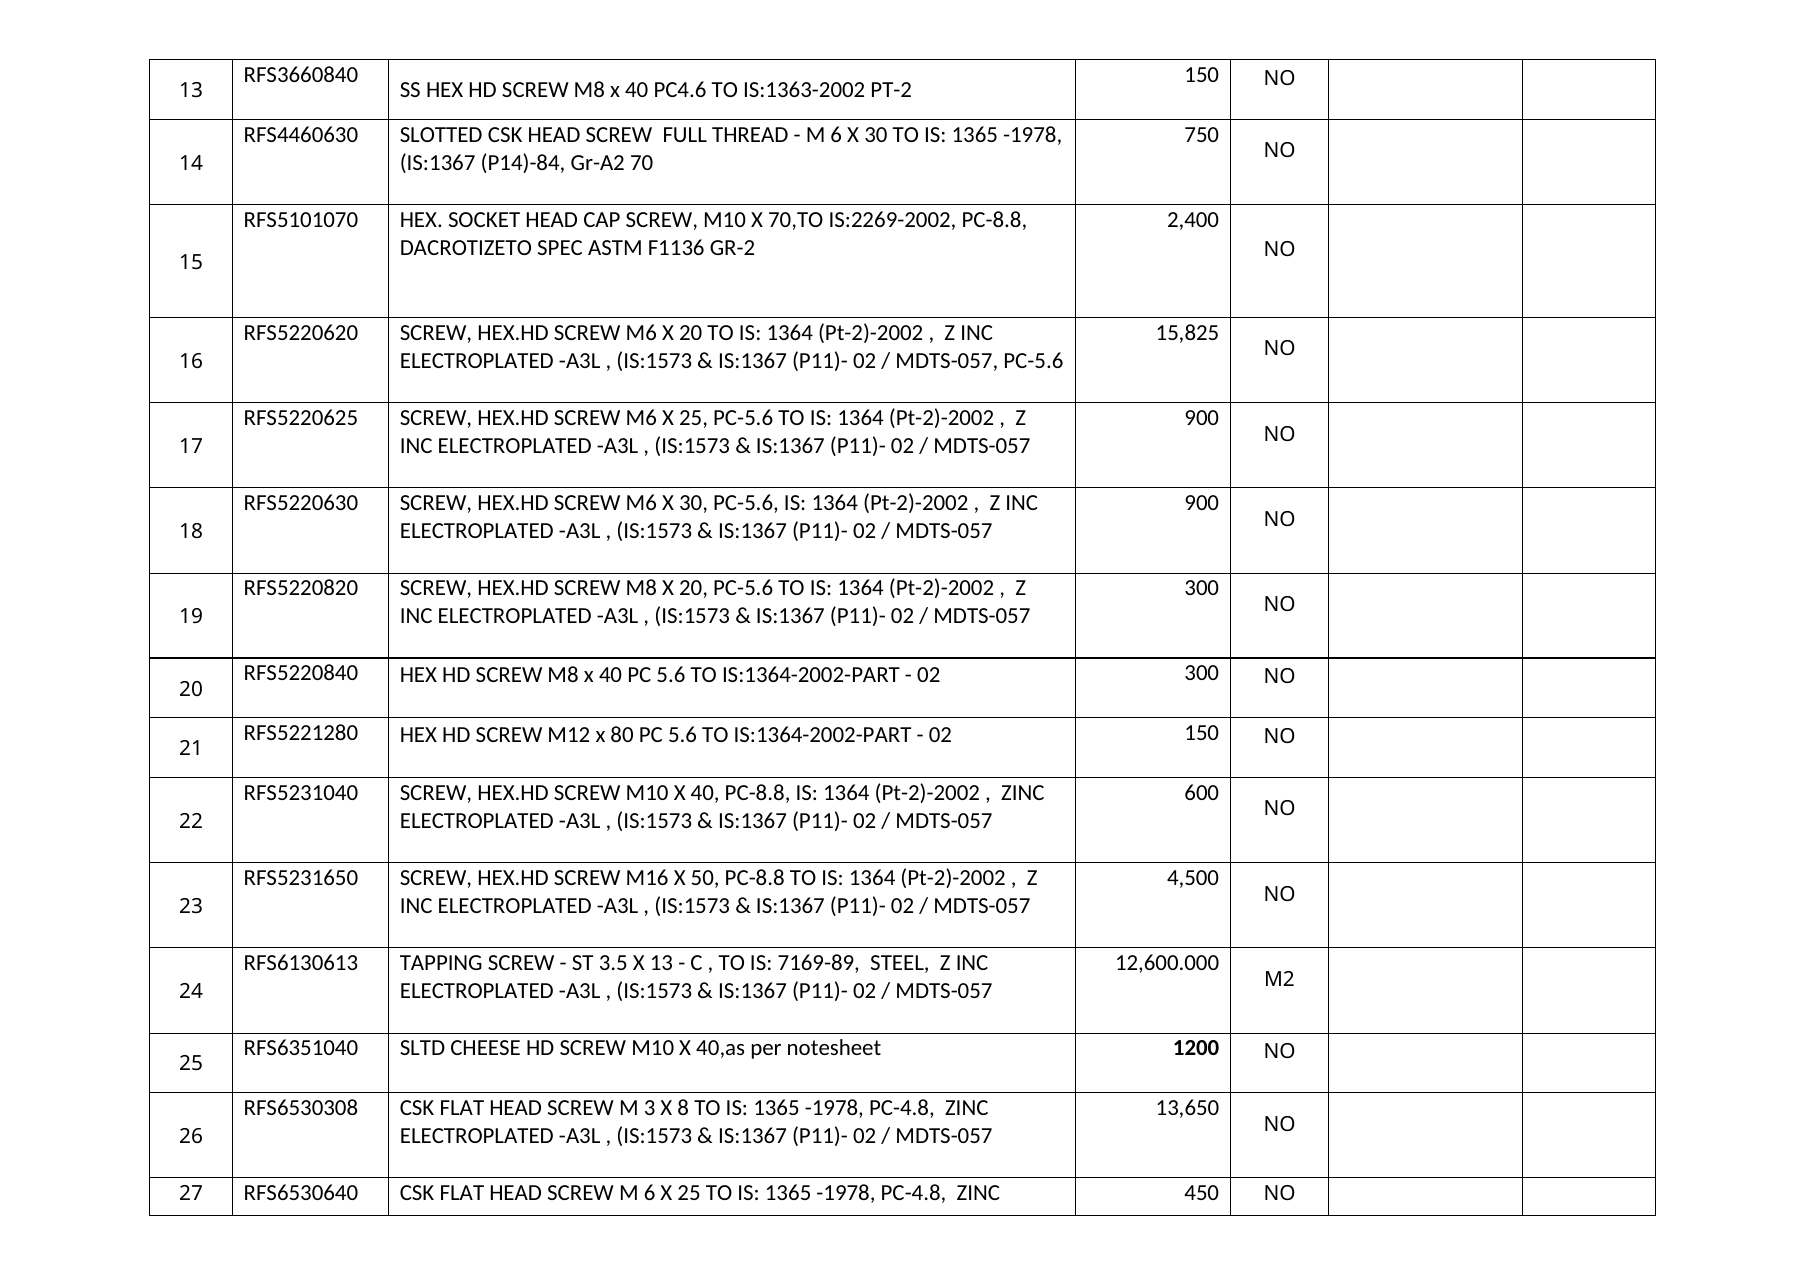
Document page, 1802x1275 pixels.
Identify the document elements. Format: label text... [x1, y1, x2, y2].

table_cell 1200 [1076, 1034, 1230, 1092]
table_cell [1329, 488, 1522, 572]
table_cell 300 [1076, 659, 1230, 717]
table_cell RFS6530640 [233, 1178, 388, 1215]
table_cell SS HEX HD SCREW M8 x 40 PC4.6 TO IS:1363-2002 PT-2 [389, 60, 1075, 119]
table_cell 17 [150, 403, 232, 487]
table_cell SCREW, HEX.HD SCREW M8 X 20, PC-5.6 TO IS: 1364 (Pt-2)-2002 , Z INC ELECTROPLATED -A3L , (IS:1573 & IS:1367 (P11)- 02 / MDTS-057 [389, 574, 1075, 657]
table_cell RFS5220630 [233, 488, 388, 572]
table_cell 900 [1076, 488, 1230, 572]
table_cell [1523, 403, 1655, 487]
table_cell CSK FLAT HEAD SCREW M 3 X 8 TO IS: 1365 -1978, PC-4.8, ZINC ELECTROPLATED -A3L , (IS:1573 & IS:1367 (P11)- 02 / MDTS-057 [389, 1093, 1075, 1177]
table_cell M2 [1231, 948, 1328, 1032]
table_cell [1523, 488, 1655, 572]
table_cell 15 [150, 205, 232, 317]
table_cell [1329, 659, 1522, 717]
table_cell 26 [150, 1093, 232, 1177]
table_cell RFS5220625 [233, 403, 388, 487]
table_cell RFS5220820 [233, 574, 388, 657]
table_cell [1523, 948, 1655, 1032]
table_cell [1329, 205, 1522, 317]
table_cell RFS5221280 [233, 718, 388, 777]
table_cell 4,500 [1076, 863, 1230, 947]
table_cell 23 [150, 863, 232, 947]
table_cell 13,650 [1076, 1093, 1230, 1177]
table_cell [1523, 1093, 1655, 1177]
table_cell [1329, 863, 1522, 947]
table_cell NO [1231, 574, 1328, 657]
table_cell [1523, 718, 1655, 777]
table_cell 21 [150, 718, 232, 777]
table_cell [1523, 318, 1655, 402]
table_cell RFS4460630 [233, 120, 388, 204]
table_cell [1329, 1178, 1522, 1215]
table_cell HEX HD SCREW M12 x 80 PC 5.6 TO IS:1364-2002-PART - 02 [389, 718, 1075, 777]
table_cell 2,400 [1076, 205, 1230, 317]
table_cell 300 [1076, 574, 1230, 657]
table_cell RFS5220620 [233, 318, 388, 402]
table_cell NO [1231, 488, 1328, 572]
table_cell RFS5231650 [233, 863, 388, 947]
table_cell SLTD CHEESE HD SCREW M10 X 40,as per notesheet [389, 1034, 1075, 1092]
table_cell NO [1231, 659, 1328, 717]
table_cell 16 [150, 318, 232, 402]
table_cell [1523, 778, 1655, 862]
table_cell 19 [150, 574, 232, 657]
table_cell 150 [1076, 60, 1230, 119]
table_cell RFS5101070 [233, 205, 388, 317]
table_cell [1523, 1178, 1655, 1215]
table_cell SCREW, HEX.HD SCREW M6 X 20 TO IS: 1364 (Pt-2)-2002 , Z INC ELECTROPLATED -A3L , (IS:1573 & IS:1367 (P11)- 02 / MDTS-057, PC-5.6 [389, 318, 1075, 402]
table_cell SCREW, HEX.HD SCREW M10 X 40, PC-8.8, IS: 1364 (Pt-2)-2002 , ZINC ELECTROPLATED -A3L , (IS:1573 & IS:1367 (P11)- 02 / MDTS-057 [389, 778, 1075, 862]
table_cell [1523, 205, 1655, 317]
table_cell [1329, 318, 1522, 402]
table_cell RFS6351040 [233, 1034, 388, 1092]
table_cell NO [1231, 1178, 1328, 1215]
table_cell NO [1231, 205, 1328, 317]
table_cell [1523, 120, 1655, 204]
table_cell [1329, 574, 1522, 657]
table_cell RFS6130613 [233, 948, 388, 1032]
table_cell RFS5231040 [233, 778, 388, 862]
table_cell 13 [150, 60, 232, 119]
table_cell HEX. SOCKET HEAD CAP SCREW, M10 X 70,TO IS:2269-2002, PC-8.8, DACROTIZETO SPEC ASTM F1136 GR-2 [389, 205, 1075, 317]
table_cell [1329, 1034, 1522, 1092]
table_cell [1523, 60, 1655, 119]
table_cell SCREW, HEX.HD SCREW M16 X 50, PC-8.8 TO IS: 1364 (Pt-2)-2002 , Z INC ELECTROPLATED -A3L , (IS:1573 & IS:1367 (P11)- 02 / MDTS-057 [389, 863, 1075, 947]
table_cell [1523, 574, 1655, 657]
table_cell 12,600.000 [1076, 948, 1230, 1032]
table_cell RFS6530308 [233, 1093, 388, 1177]
table_cell HEX HD SCREW M8 x 40 PC 5.6 TO IS:1364-2002-PART - 02 [389, 659, 1075, 717]
table_cell 14 [150, 120, 232, 204]
table_cell 24 [150, 948, 232, 1032]
table_cell 150 [1076, 718, 1230, 777]
table_cell 18 [150, 488, 232, 572]
table_cell [1329, 403, 1522, 487]
table_cell NO [1231, 318, 1328, 402]
table_cell NO [1231, 120, 1328, 204]
table_cell [1329, 120, 1522, 204]
table_cell RFS3660840 [233, 60, 388, 119]
table_cell 900 [1076, 403, 1230, 487]
table_cell NO [1231, 718, 1328, 777]
table_cell NO [1231, 60, 1328, 119]
table_cell NO [1231, 778, 1328, 862]
table_cell 22 [150, 778, 232, 862]
table_cell 15,825 [1076, 318, 1230, 402]
table_cell SCREW, HEX.HD SCREW M6 X 25, PC-5.6 TO IS: 1364 (Pt-2)-2002 , Z INC ELECTROPLATED -A3L , (IS:1573 & IS:1367 (P11)- 02 / MDTS-057 [389, 403, 1075, 487]
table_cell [389, 1178, 1075, 1215]
table_cell [1523, 659, 1655, 717]
table_cell NO [1231, 403, 1328, 487]
table_cell [1329, 1093, 1522, 1177]
table_cell NO [1231, 863, 1328, 947]
table_cell 25 [150, 1034, 232, 1092]
table_cell [1523, 863, 1655, 947]
table_cell RFS5220840 [233, 659, 388, 717]
table_cell 27 [150, 1178, 232, 1215]
table_cell 20 [150, 659, 232, 717]
table_cell [1329, 948, 1522, 1032]
table_cell [1329, 778, 1522, 862]
table_cell 750 [1076, 120, 1230, 204]
table_cell 600 [1076, 778, 1230, 862]
table_cell [1329, 60, 1522, 119]
table_cell NO [1231, 1093, 1328, 1177]
table_cell SCREW, HEX.HD SCREW M6 X 30, PC-5.6, IS: 1364 (Pt-2)-2002 , Z INC ELECTROPLATED -A3L , (IS:1573 & IS:1367 (P11)- 02 / MDTS-057 [389, 488, 1075, 572]
table_cell 450 [1076, 1178, 1230, 1215]
table_cell SLOTTED CSK HEAD SCREW FULL THREAD - M 6 X 30 TO IS: 1365 -1978, (IS:1367 (P14)-84, Gr-A2 70 [389, 120, 1075, 204]
table_cell [1523, 1034, 1655, 1092]
table_cell TAPPING SCREW - ST 3.5 X 13 - C , TO IS: 7169-89, STEEL, Z INC ELECTROPLATED -A3L , (IS:1573 & IS:1367 (P11)- 02 / MDTS-057 [389, 948, 1075, 1032]
table_cell [1329, 718, 1522, 777]
table_cell NO [1231, 1034, 1328, 1092]
